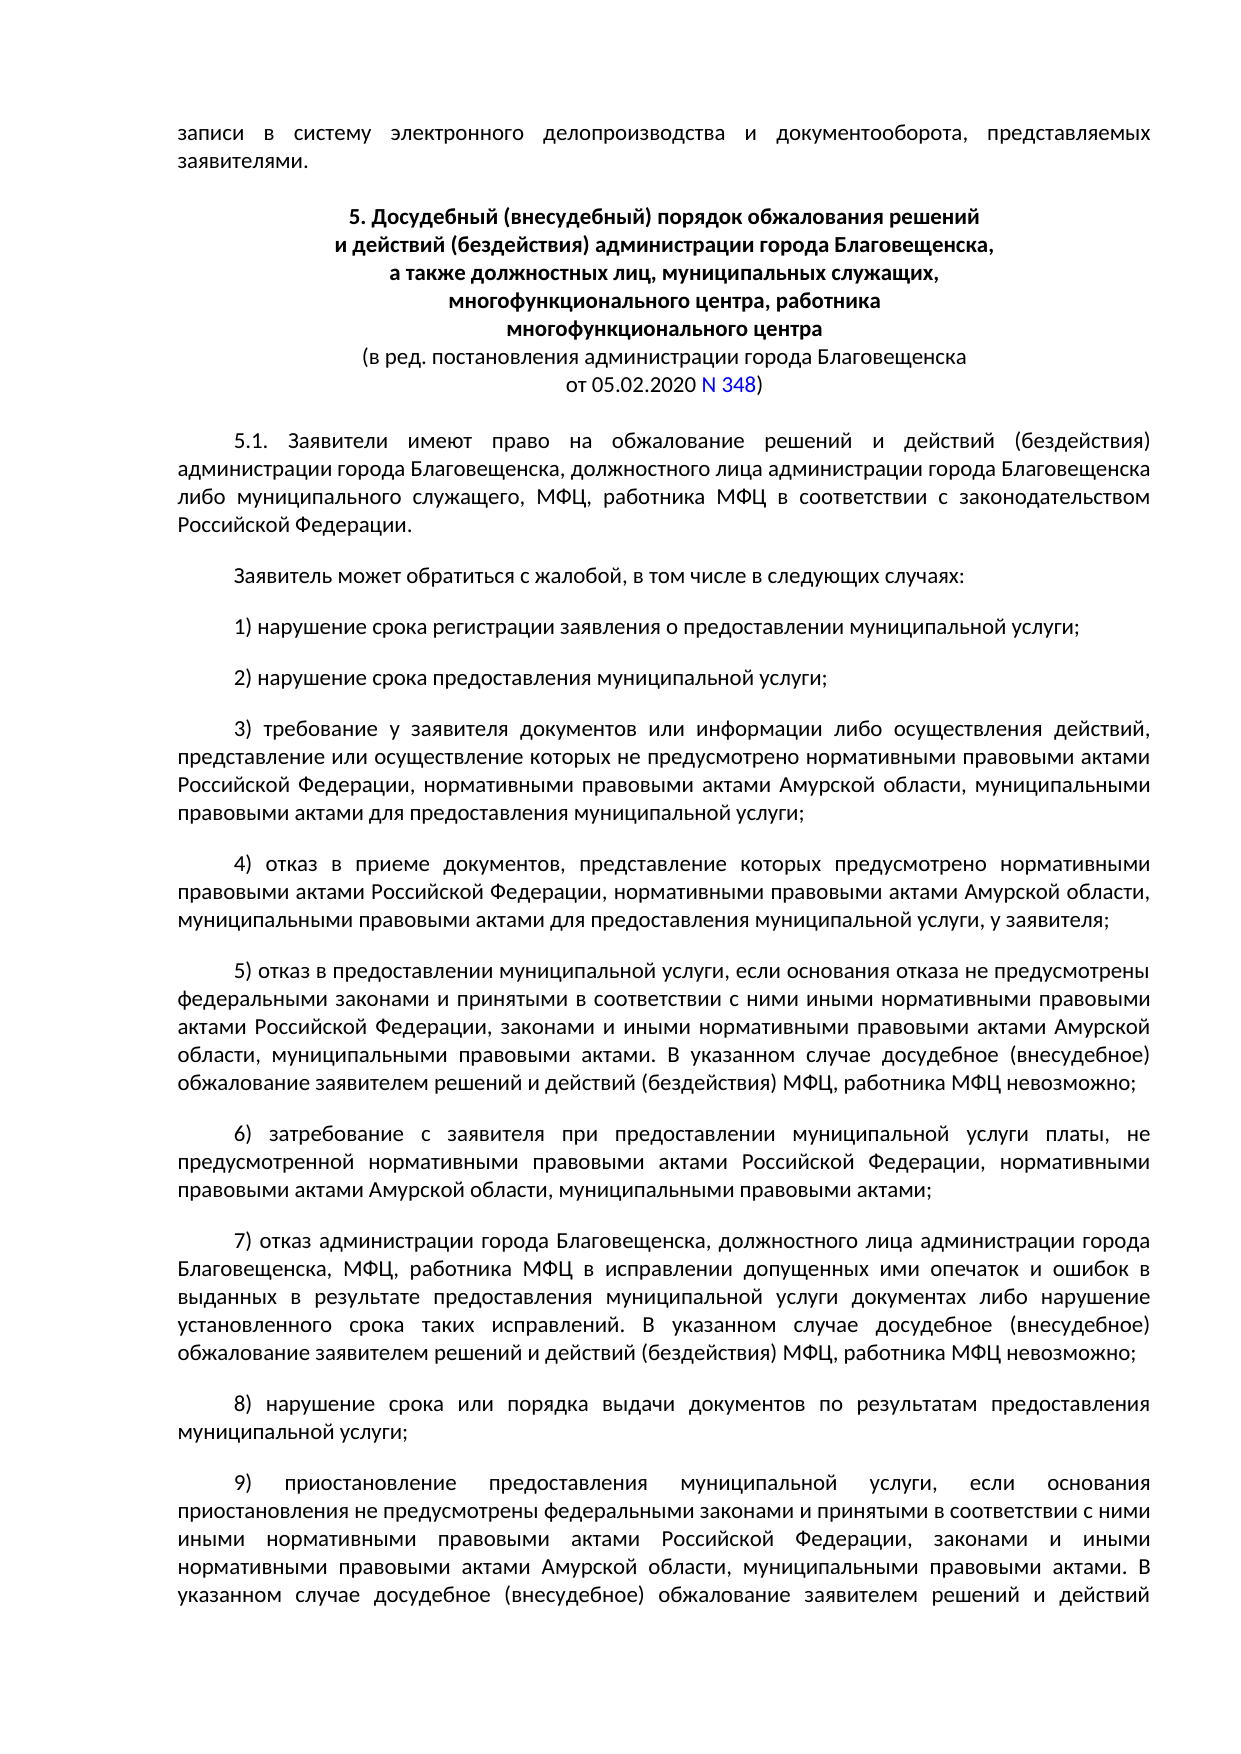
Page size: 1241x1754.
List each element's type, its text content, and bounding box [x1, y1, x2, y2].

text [177, 118, 1152, 174]
text 6) затребование с заявителя при предоставлении муниципальной услуги платы, не предусмотренной нормативными правовыми актами Российской Федерации, нормативными правовыми актами Амурской области, муниципальными правовыми актами; [177, 1119, 1152, 1203]
title многофункционального центра, работника [177, 286, 1152, 314]
title 5. Досудебный (внесудебный) порядок обжалования решений [177, 202, 1152, 230]
title многофункционального центра [177, 314, 1152, 342]
text 5) отказ в предоставлении муниципальной услуги, если основания отказа не предусмотрены федеральными законами и принятыми в соответствии с ними иными нормативными правовыми актами Российской Федерации, законами и иными нормативными правовыми актами Амурской области, муниципальными правовыми актами. В указанном случае досудебное (внесудебное) обжалование заявителем решений и действий (бездействия) МФЦ, работника МФЦ невозможно; [177, 956, 1152, 1096]
text 3) требование у заявителя документов или информации либо осуществления действий, представление или осуществление которых не предусмотрено нормативными правовыми актами Российской Федерации, нормативными правовыми актами Амурской области, муниципальными правовыми актами для предоставления муниципальной услуги; [177, 714, 1152, 826]
title и действий (бездействия) администрации города Благовещенска, [177, 230, 1152, 258]
text 7) отказ администрации города Благовещенска, должностного лица администрации города Благовещенска, МФЦ, работника МФЦ в исправлении допущенных ими опечаток и ошибок в выданных в результате предоставления муниципальной услуги документах либо нарушение установленного срока таких исправлений. В указанном случае досудебное (внесудебное) обжалование заявителем решений и действий (бездействия) МФЦ, работника МФЦ невозможно; [177, 1226, 1152, 1366]
text от 05.02.2020 N 348) [177, 370, 1152, 398]
text 4) отказ в приеме документов, представление которых предусмотрено нормативными правовыми актами Российской Федерации, нормативными правовыми актами Амурской области, муниципальными правовыми актами для предоставления муниципальной услуги, у заявителя; [177, 849, 1152, 933]
text 8) нарушение срока или порядка выдачи документов по результатам предоставления муниципальной услуги; [177, 1389, 1152, 1445]
text 1) нарушение срока регистрации заявления о предоставлении муниципальной услуги; [177, 612, 1152, 640]
title а также должностных лиц, муниципальных служащих, [177, 258, 1152, 286]
text 5.1. Заявители имеют право на обжалование решений и действий (бездействия) администрации города Благовещенска, должностного лица администрации города Благовещенска либо муниципального служащего, МФЦ, работника МФЦ в соответствии с законодательством Российской Федерации. [177, 426, 1152, 538]
text Заявитель может обратиться с жалобой, в том числе в следующих случаях: [177, 561, 1152, 589]
text (в ред. постановления администрации города Благовещенска [177, 342, 1152, 370]
text 2) нарушение срока предоставления муниципальной услуги; [177, 663, 1152, 691]
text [177, 1468, 1152, 1608]
